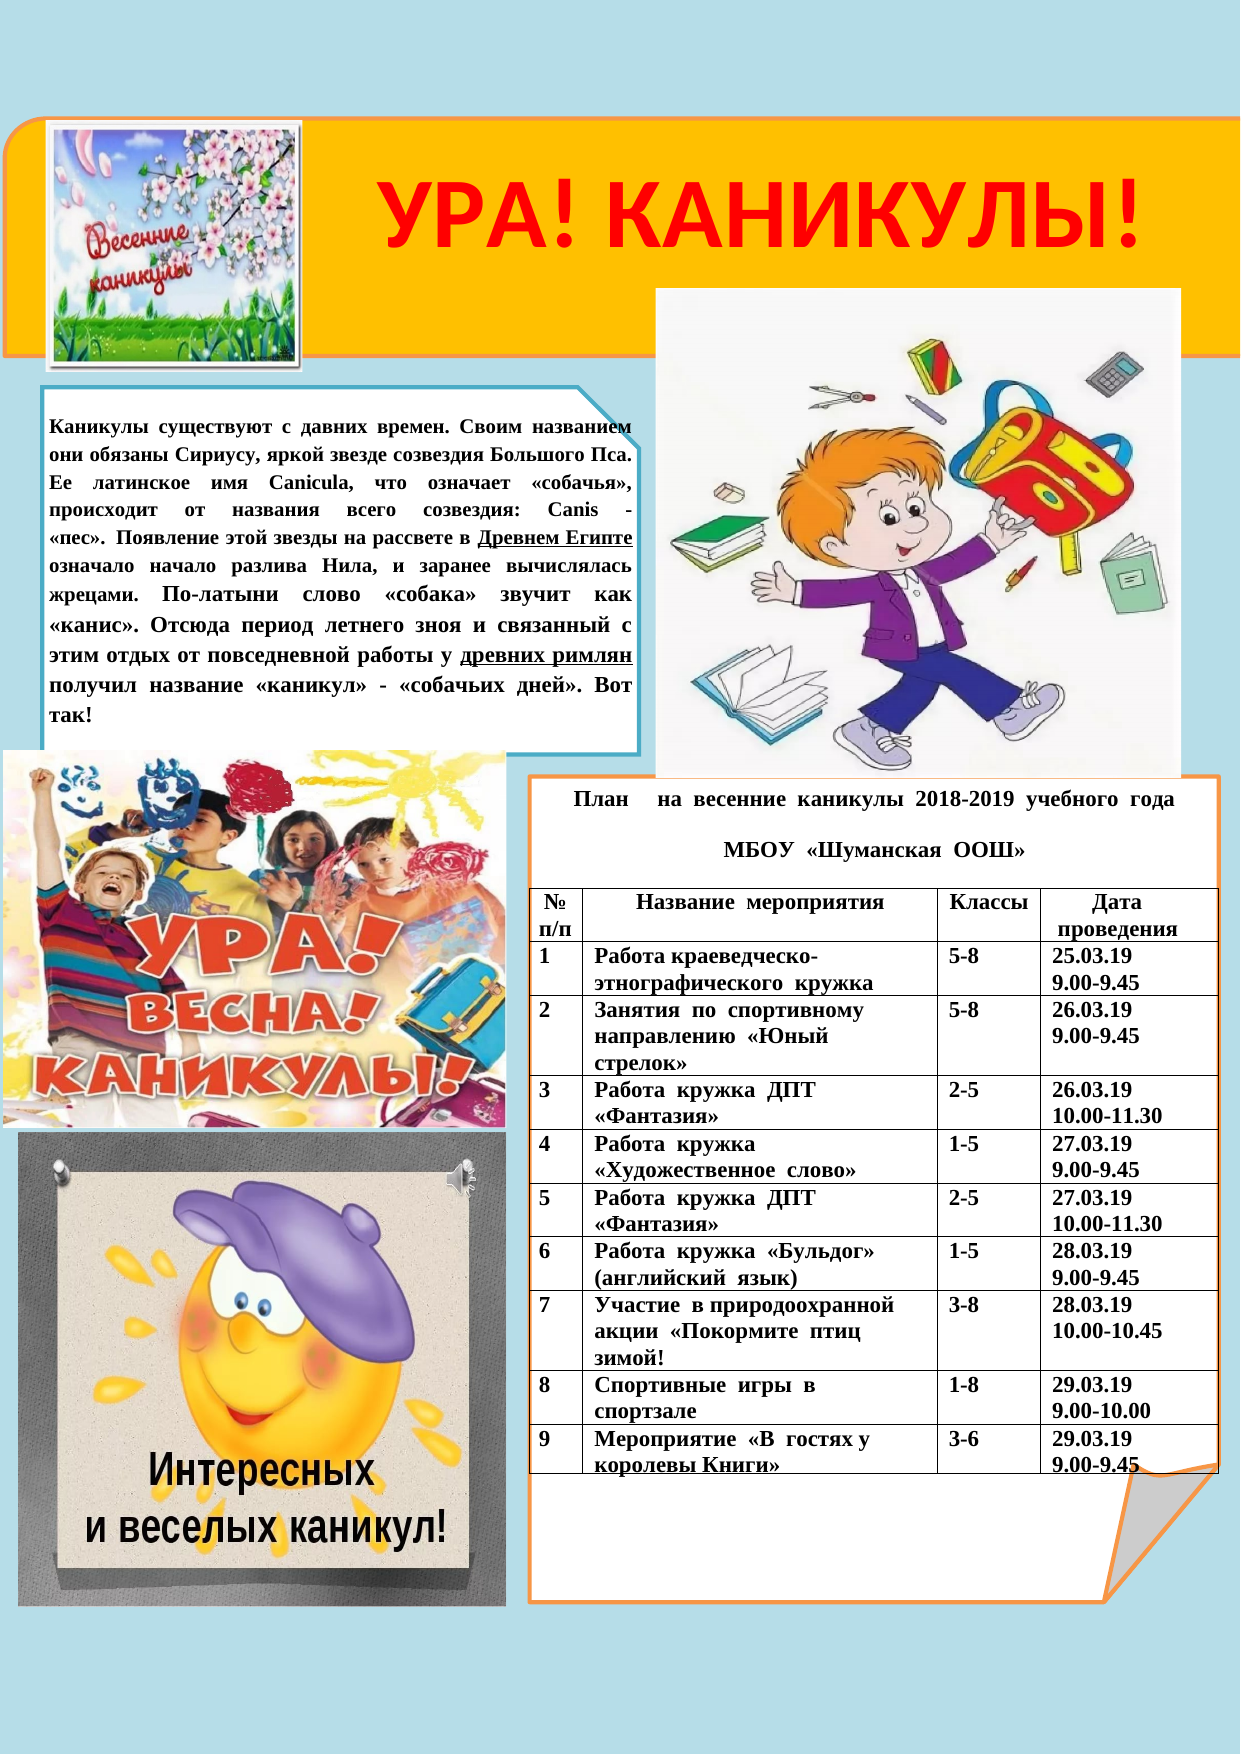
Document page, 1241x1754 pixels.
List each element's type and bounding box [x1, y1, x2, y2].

picture [3, 750, 507, 1128]
picture [18, 1132, 507, 1607]
picture [655, 288, 1182, 778]
picture [45, 120, 303, 372]
